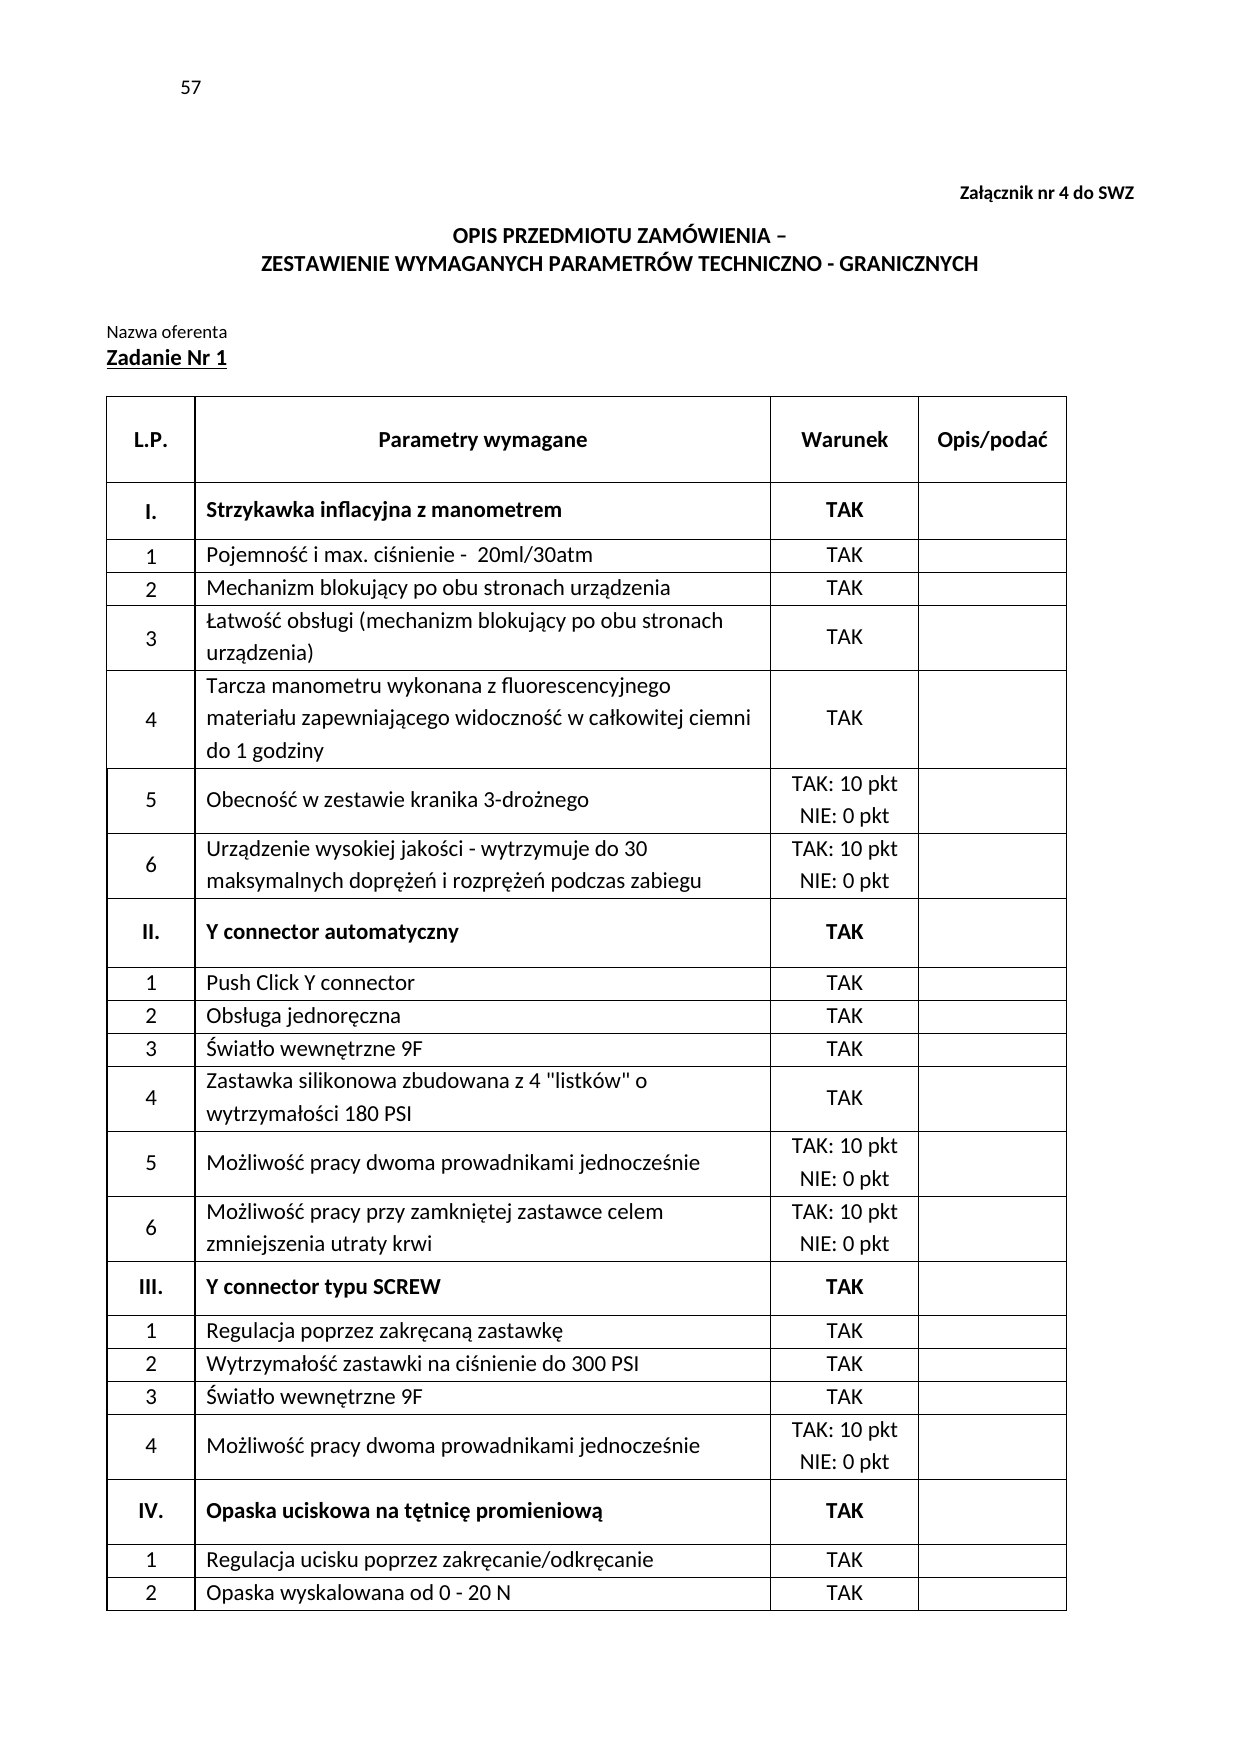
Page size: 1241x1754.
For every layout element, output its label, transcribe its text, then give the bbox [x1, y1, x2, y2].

table_cell TAK: 10 pkt NIE: 0 pkt [771, 769, 918, 833]
table_cell [919, 1132, 1066, 1196]
table_cell TAK [771, 1034, 918, 1066]
table_cell [919, 1415, 1066, 1479]
table_cell [919, 671, 1066, 768]
table_cell TAK [771, 540, 918, 572]
table_cell [919, 1034, 1066, 1066]
table_cell TAK [771, 573, 918, 605]
table_cell TAK: 10 pkt NIE: 0 pkt [771, 1132, 918, 1196]
table_cell [919, 968, 1066, 1000]
table_cell Światło wewnętrzne 9F [196, 1034, 770, 1066]
table_cell [919, 1001, 1066, 1033]
table_cell TAK [771, 1578, 918, 1610]
table_header Opis/podać [919, 397, 1066, 482]
table_header L.P. [107, 397, 194, 482]
table_cell 1 [108, 1545, 194, 1577]
table_cell TAK [771, 671, 918, 768]
table_cell [919, 1197, 1066, 1261]
table_cell TAK [771, 899, 918, 967]
table_cell [919, 769, 1066, 833]
table_cell [919, 1262, 1066, 1315]
table_cell TAK [771, 1349, 918, 1381]
text ZESTAWIENIE WYMAGANYCH PARAMETRÓW TECHNICZNO - GRANICZNYCH [106, 249, 1134, 277]
table_cell Regulacja poprzez zakręcaną zastawkę [196, 1316, 770, 1348]
table_cell 4 [108, 1415, 194, 1479]
table_cell Możliwość pracy dwoma prowadnikami jednocześnie [196, 1132, 770, 1196]
text Nazwa oferenta [106, 321, 1056, 343]
table_cell Y connector typu SCREW [196, 1262, 770, 1315]
table_cell TAK [771, 1382, 918, 1414]
table_cell Opaska uciskowa na tętnicę promieniową [196, 1480, 770, 1544]
table_cell [919, 540, 1066, 572]
table_cell 4 [107, 671, 194, 768]
table_cell 6 [108, 1197, 194, 1261]
table_cell [919, 1349, 1066, 1381]
table_cell TAK [771, 1067, 918, 1131]
table_cell 5 [108, 1132, 194, 1196]
table_cell 1 [108, 968, 194, 1000]
table_cell [919, 606, 1066, 670]
table_cell 3 [108, 1382, 194, 1414]
table_cell TAK: 10 pkt NIE: 0 pkt [771, 834, 918, 898]
table_cell Obsługa jednoręczna [196, 1001, 770, 1033]
table_cell 2 [108, 1349, 194, 1381]
table_cell Możliwość pracy przy zamkniętej zastawce celem zmniejszenia utraty krwi [196, 1197, 770, 1261]
table_cell [919, 573, 1066, 605]
table_cell I. [107, 483, 194, 539]
table_cell [919, 1480, 1066, 1544]
table_cell 3 [107, 606, 194, 670]
text Załącznik nr 4 do SWZ [106, 181, 1134, 221]
table_cell 3 [108, 1034, 194, 1066]
table_header Warunek [771, 397, 918, 482]
table_cell TAK [771, 1545, 918, 1577]
table_cell 4 [108, 1067, 194, 1131]
table_cell 2 [108, 1001, 194, 1033]
table_cell Push Click Y connector [196, 968, 770, 1000]
table_cell [919, 1545, 1066, 1577]
table_cell 1 [107, 540, 194, 572]
table_cell [919, 834, 1066, 898]
table_cell TAK [771, 483, 918, 539]
table_cell III. [108, 1262, 194, 1315]
text OPIS PRZEDMIOTU ZAMÓWIENIA – [106, 221, 1134, 249]
table_cell TAK [771, 968, 918, 1000]
table_cell Strzykawka inflacyjna z manometrem [196, 483, 770, 539]
table_cell Y connector automatyczny [196, 899, 770, 967]
table_cell 2 [107, 573, 194, 605]
table_cell IV. [108, 1480, 194, 1544]
table_cell Tarcza manometru wykonana z fluorescencyjnego materiału zapewniającego widoczność w całkowitej ciemni do 1 godziny [196, 671, 770, 768]
table_cell [919, 1316, 1066, 1348]
table_cell [919, 1382, 1066, 1414]
table_cell TAK [771, 1262, 918, 1315]
table_cell [919, 899, 1066, 967]
table_cell II. [108, 899, 194, 967]
table_cell 1 [108, 1316, 194, 1348]
table_cell TAK [771, 606, 918, 670]
table_cell Obecność w zestawie kranika 3-drożnego [196, 769, 770, 833]
table_cell Regulacja ucisku poprzez zakręcanie/odkręcanie [196, 1545, 770, 1577]
table_cell Możliwość pracy dwoma prowadnikami jednocześnie [196, 1415, 770, 1479]
table_cell Pojemność i max. ciśnienie - 20ml/30atm [196, 540, 770, 572]
table_cell TAK: 10 pkt NIE: 0 pkt [771, 1197, 918, 1261]
table_cell 5 [108, 769, 194, 833]
table_cell TAK [771, 1480, 918, 1544]
table_cell Mechanizm blokujący po obu stronach urządzenia [196, 573, 770, 605]
table_cell [919, 1578, 1066, 1610]
table_cell TAK [771, 1316, 918, 1348]
table_cell Zastawka silikonowa zbudowana z 4 "listków" o wytrzymałości 180 PSI [196, 1067, 770, 1131]
table_cell 2 [108, 1578, 194, 1610]
table_cell Wytrzymałość zastawki na ciśnienie do 300 PSI [196, 1349, 770, 1381]
text Zadanie Nr 1 [106, 343, 1134, 372]
table_cell Łatwość obsługi (mechanizm blokujący po obu stronach urządzenia) [196, 606, 770, 670]
table_cell TAK [771, 1001, 918, 1033]
table_cell [919, 1067, 1066, 1131]
table_cell Opaska wyskalowana od 0 - 20 N [196, 1578, 770, 1610]
table_cell Urządzenie wysokiej jakości - wytrzymuje do 30 maksymalnych doprężeń i rozprężeń podczas zabiegu [196, 834, 770, 898]
table_cell [919, 483, 1066, 539]
table_cell 6 [108, 834, 194, 898]
table_header Parametry wymagane [196, 397, 770, 482]
table_cell TAK: 10 pkt NIE: 0 pkt [771, 1415, 918, 1479]
table_cell Światło wewnętrzne 9F [196, 1382, 770, 1414]
